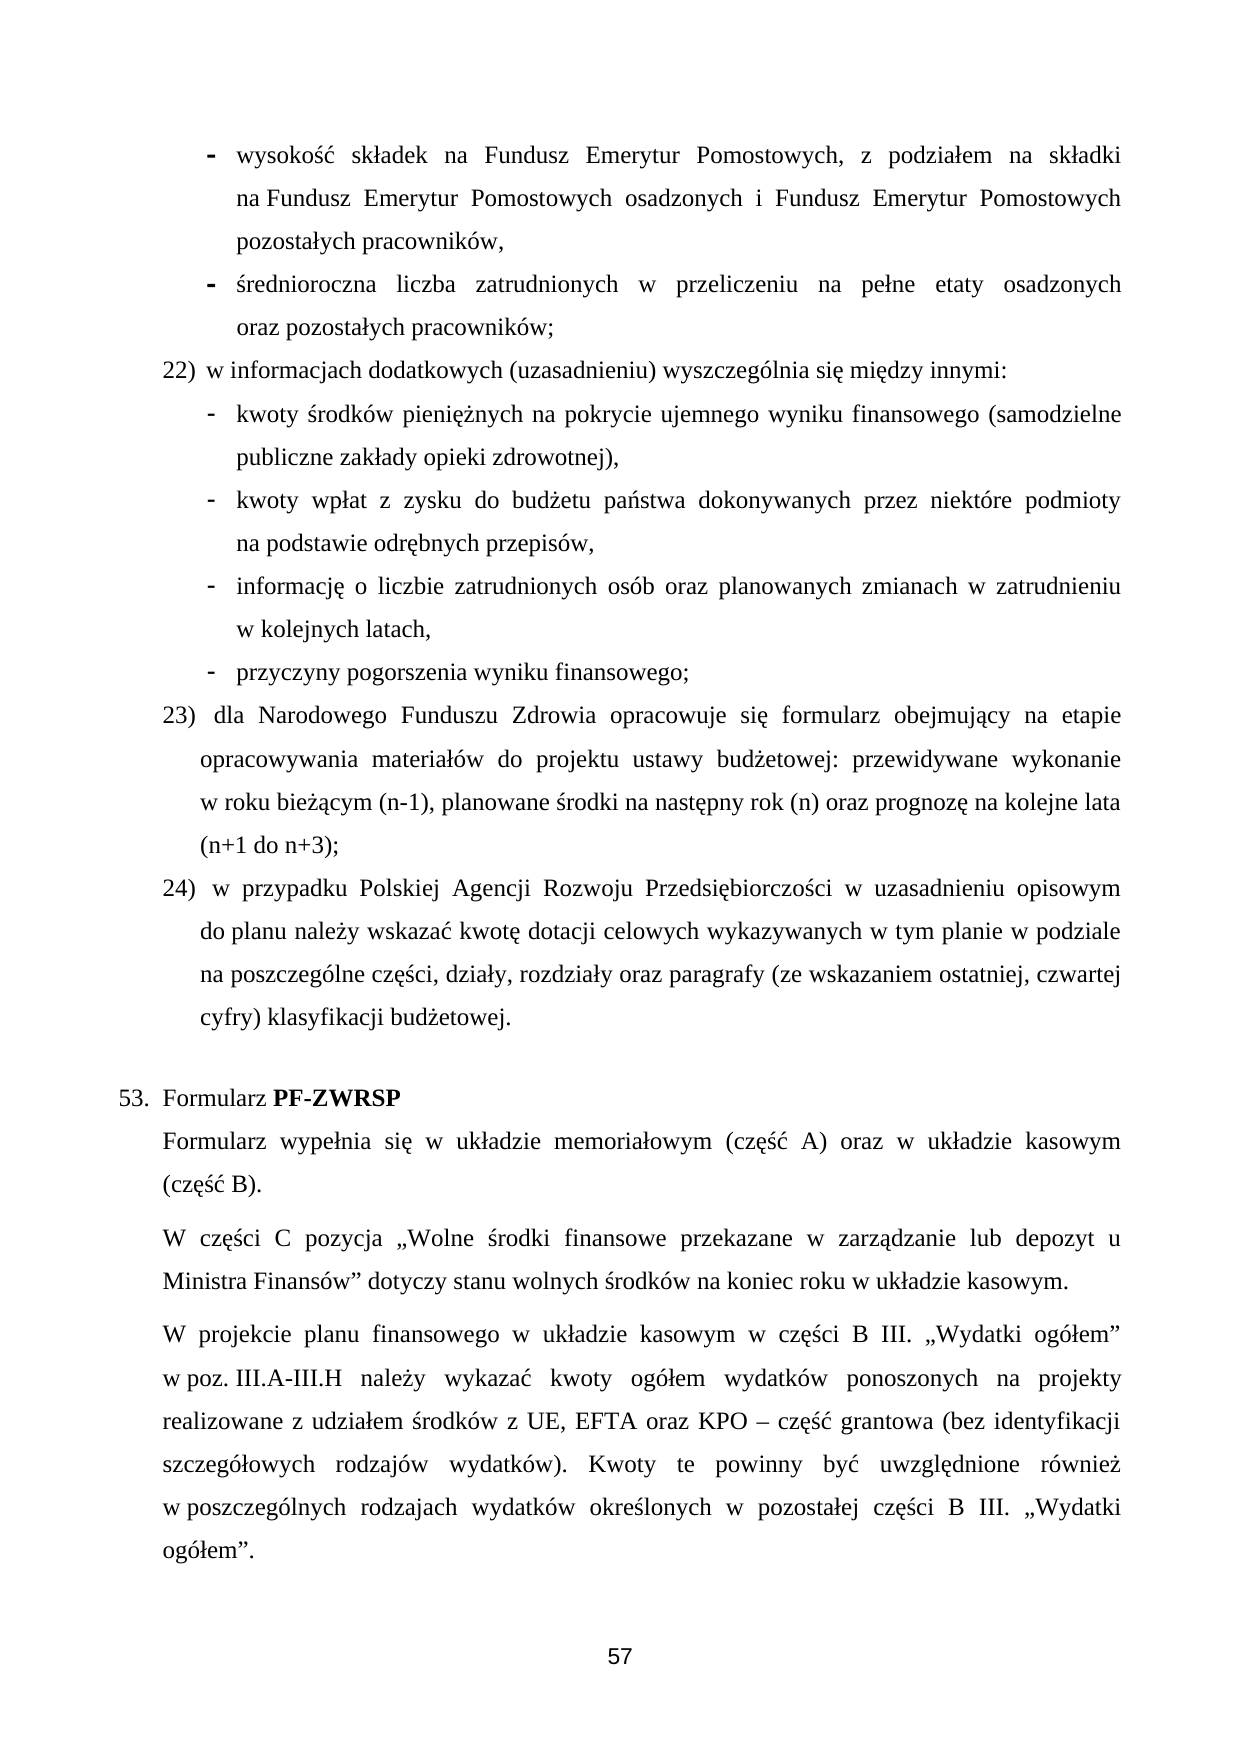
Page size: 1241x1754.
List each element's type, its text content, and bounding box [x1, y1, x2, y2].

list informację o liczbie zatrudnionych osób oraz planowanych zmianach w zatrudnieniu w kolejnych latach, [207, 571, 1122, 643]
list w informacjach dodatkowych (uzasadnieniu) wyszczególnia się między innymi: [162, 356, 1122, 384]
list średnioroczna liczba zatrudnionych w przeliczeniu na pełne etaty osadzonych oraz pozostałych pracowników; [207, 269, 1122, 341]
list kwoty środków pieniężnych na pokrycie ujemnego wyniku finansowego (samodzielne publiczne zakłady opieki zdrowotnej), [207, 399, 1122, 471]
text W projekcie planu finansowego w układzie kasowym w części B III. „Wydatki ogółem” w poz. III.A-III.H należy wykazać kwoty ogółem wydatków ponoszonych na projekty realizowane z udziałem środków z UE, EFTA oraz KPO – część grantowa (bez identyfikacji szczegółowych rodzajów wydatków). Kwoty te powinny być uwzględnione również w poszczególnych rodzajach wydatków określonych w pozostałej części B III. „Wydatki ogółem”. [162, 1319, 1122, 1564]
list wysokość składek na Fundusz Emerytur Pomostowych, z podziałem na składki na Fundusz Emerytur Pomostowych osadzonych i Fundusz Emerytur Pomostowych pozostałych pracowników, [207, 140, 1122, 255]
text W części C pozycja „Wolne środki finansowe przekazane w zarządzanie lub depozyt u Ministra Finansów” dotyczy stanu wolnych środków na koniec roku w układzie kasowym. [162, 1223, 1122, 1295]
list w przypadku Polskiej Agencji Rozwoju Przedsiębiorczości w uzasadnieniu opisowym do planu należy wskazać kwotę dotacji celowych wykazywanych w tym planie w podziale na poszczególne części, działy, rozdziały oraz paragrafy (ze wskazaniem ostatniej, czwartej cyfry) klasyfikacji budżetowej. [162, 873, 1122, 1031]
list przyczyny pogorszenia wyniku finansowego; [207, 657, 1122, 686]
list Formularz PF-ZWRSP [118, 1083, 1122, 1112]
list dla Narodowego Funduszu Zdrowia opracowuje się formularz obejmujący na etapie opracowywania materiałów do projektu ustawy budżetowej: przewidywane wykonanie w roku bieżącym (n-1), planowane środki na następny rok (n) oraz prognozę na kolejne lata (n+1 do n+3); [162, 701, 1122, 859]
list kwoty wpłat z zysku do budżetu państwa dokonywanych przez niektóre podmioty na podstawie odrębnych przepisów, [207, 485, 1122, 557]
text Formularz wypełnia się w układzie memoriałowym (część A) oraz w układzie kasowym (część B). [162, 1126, 1122, 1198]
